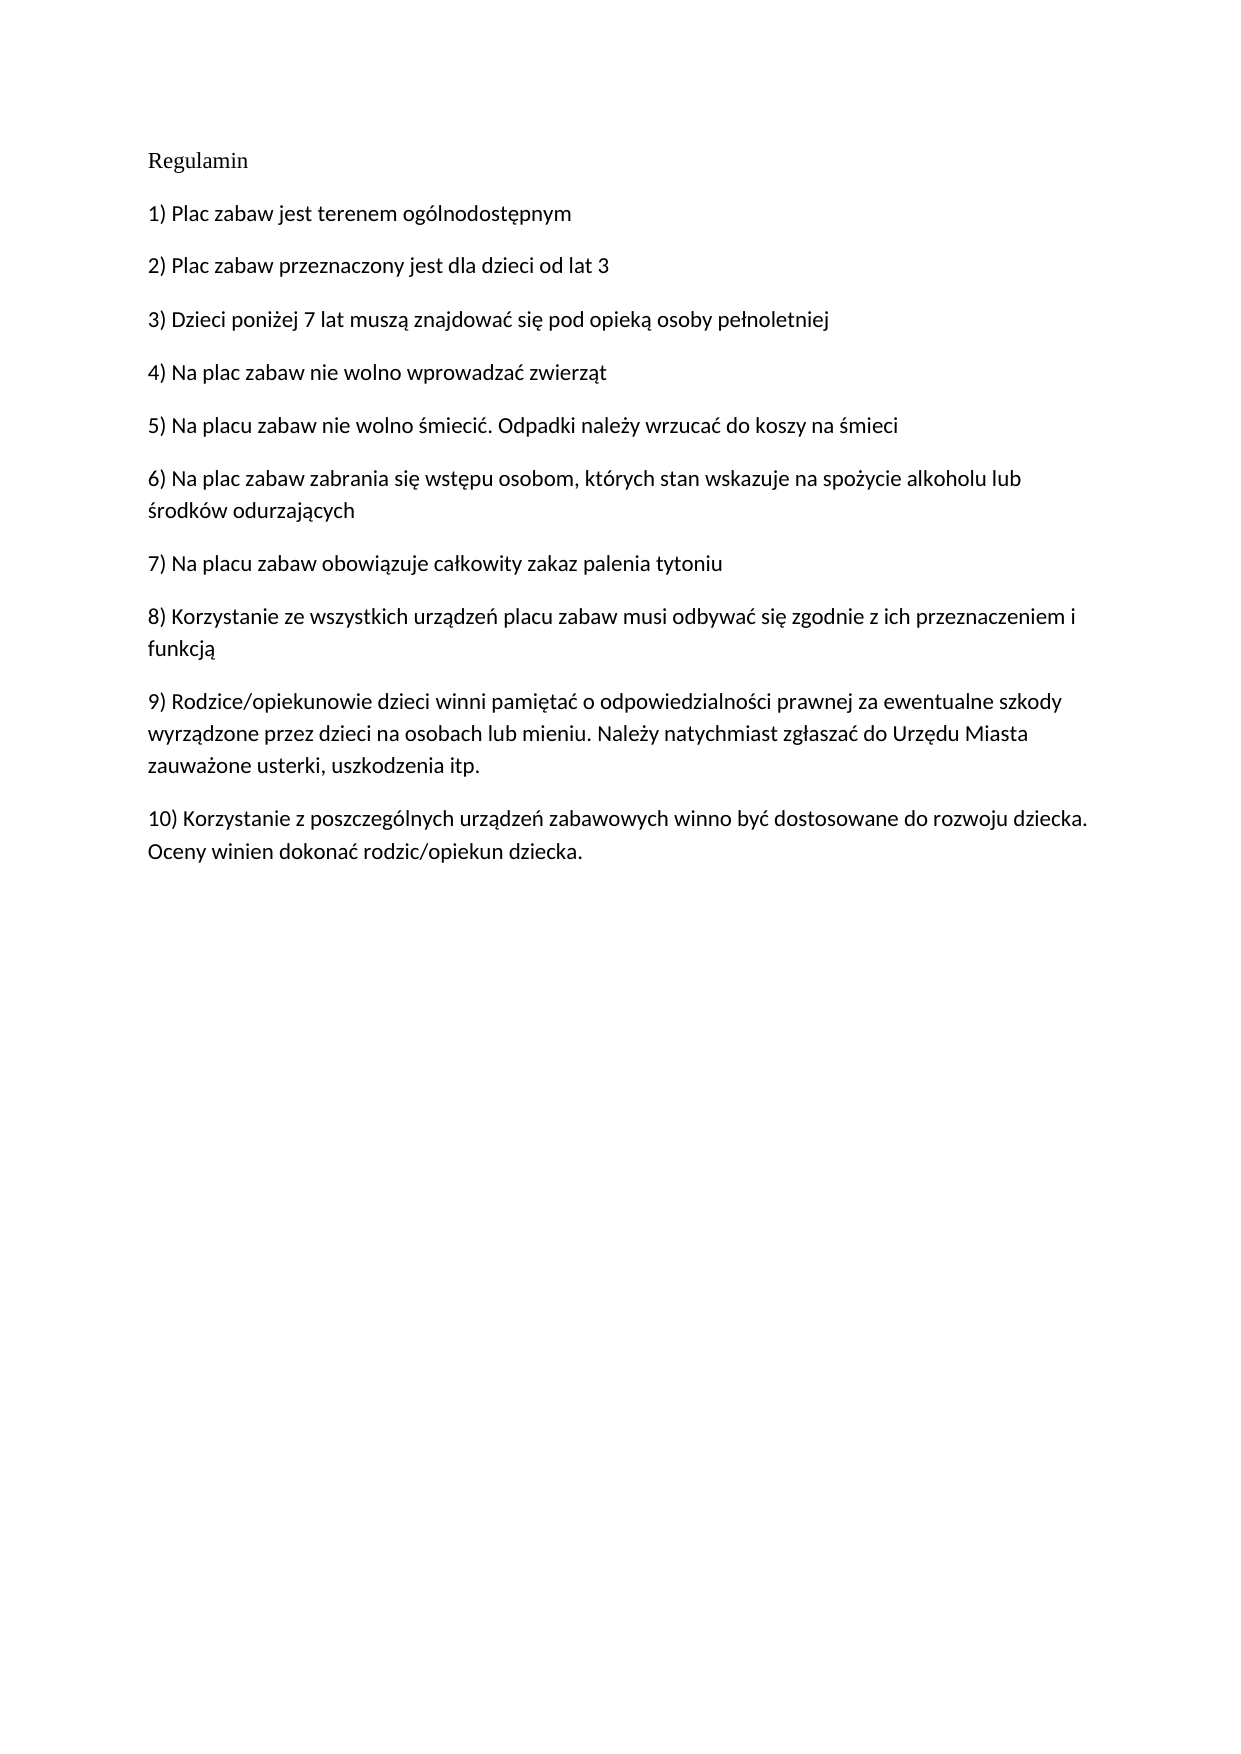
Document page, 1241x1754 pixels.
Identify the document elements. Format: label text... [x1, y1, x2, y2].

text 3) Dzieci poniżej 7 lat muszą znajdować się pod opieką osoby pełnoletniej [148, 305, 1093, 333]
text 2) Plac zabaw przeznaczony jest dla dzieci od lat 3 [148, 252, 1093, 280]
text 8) Korzystanie ze wszystkich urządzeń placu zabaw musi odbywać się zgodnie z ich przeznaczeniem i funkcją [148, 602, 1093, 662]
text 5) Na placu zabaw nie wolno śmiecić. Odpadki należy wrzucać do koszy na śmieci [148, 411, 1093, 439]
text 7) Na placu zabaw obowiązuje całkowity zakaz palenia tytoniu [148, 549, 1093, 577]
text 10) Korzystanie z poszczególnych urządzeń zabawowych winno być dostosowane do rozwoju dziecka. Oceny winien dokonać rodzic/opiekun dziecka. [148, 804, 1093, 865]
text 4) Na plac zabaw nie wolno wprowadzać zwierząt [148, 358, 1093, 386]
text 6) Na plac zabaw zabrania się wstępu osobom, których stan wskazuje na spożycie alkoholu lub środków odurzających [148, 464, 1093, 524]
text Regulamin [148, 148, 1093, 174]
text 1) Plac zabaw jest terenem ogólnodostępnym [148, 199, 1093, 227]
text 9) Rodzice/opiekunowie dzieci winni pamiętać o odpowiedzialności prawnej za ewentualne szkody wyrządzone przez dzieci na osobach lub mieniu. Należy natychmiast zgłaszać do Urzędu Miasta zauważone usterki, uszkodzenia itp. [148, 687, 1093, 779]
